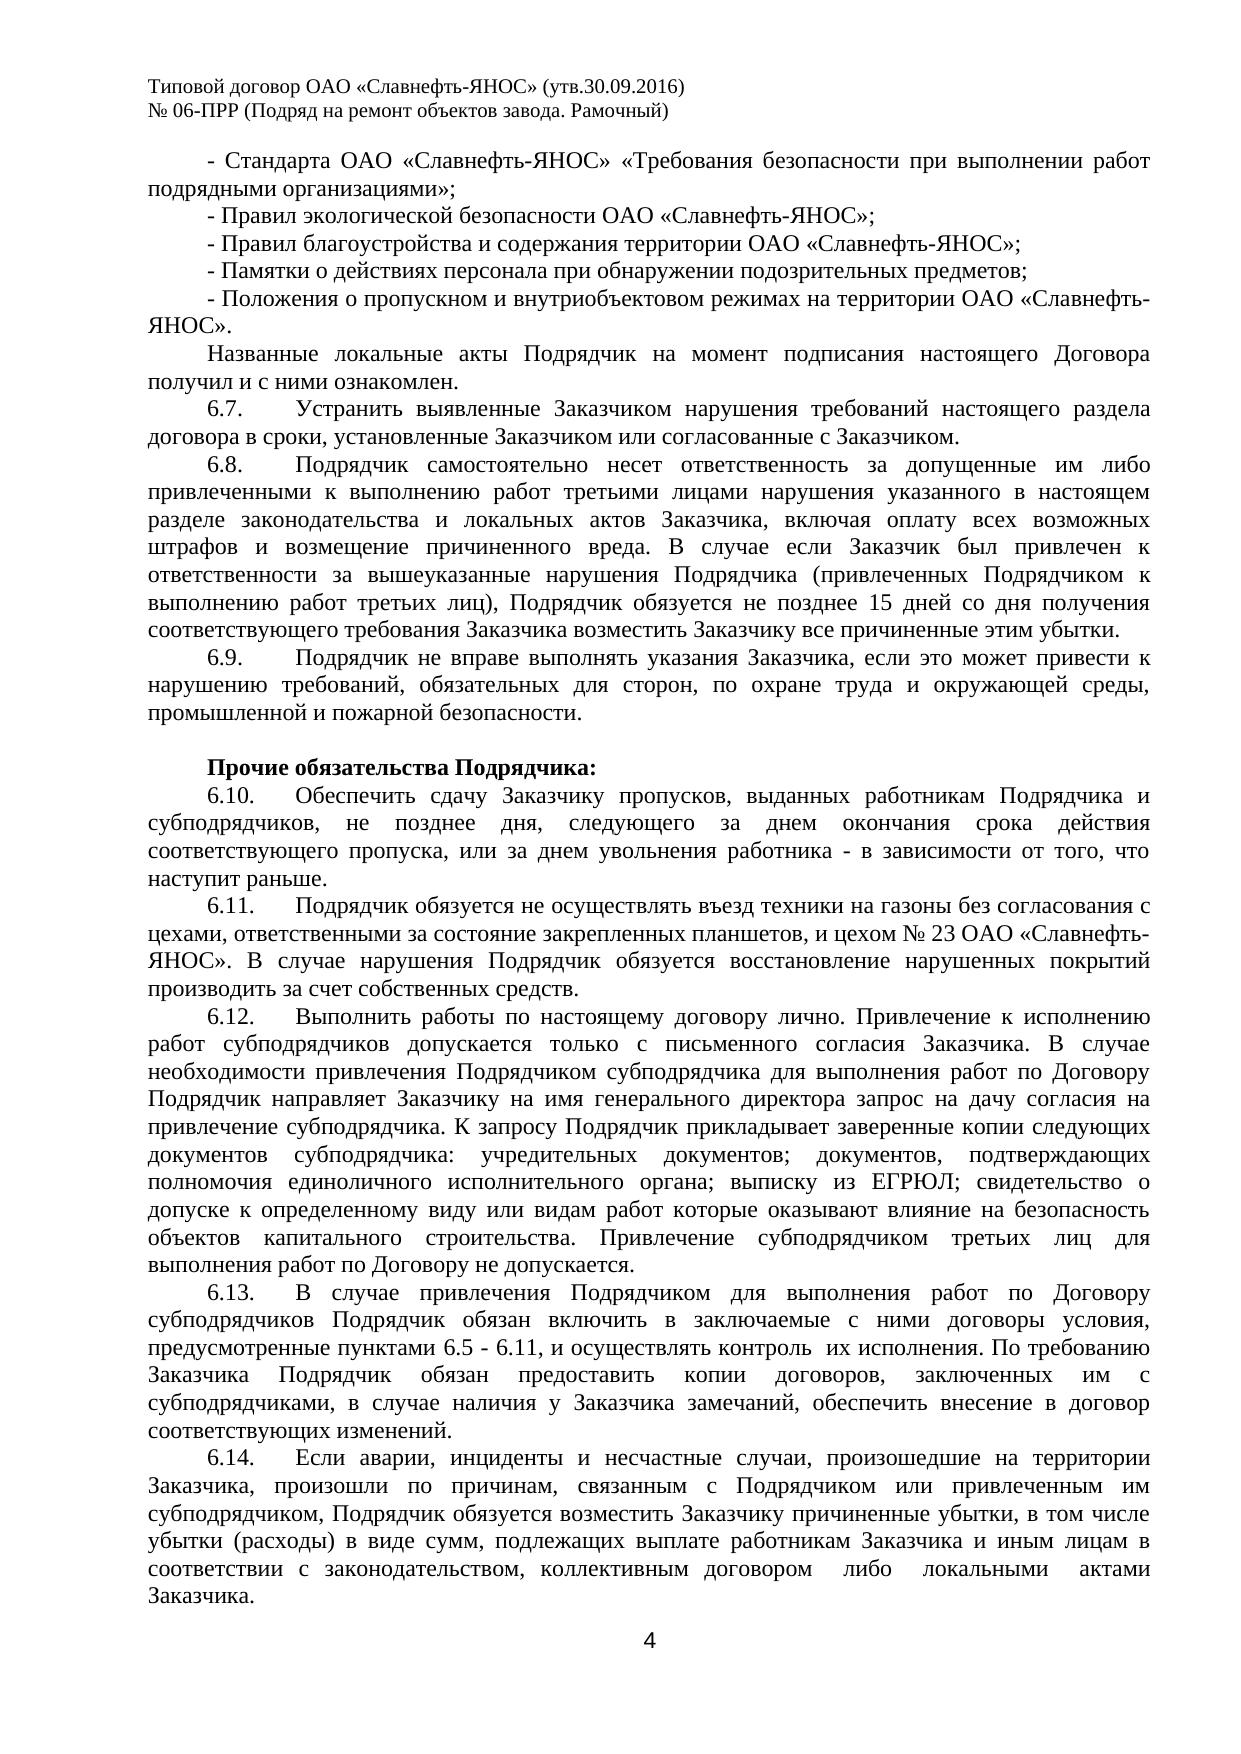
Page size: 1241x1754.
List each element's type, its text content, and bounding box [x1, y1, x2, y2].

list Подрядчик обязуется не осуществлять въезд техники на газоны без согласования с цехами, ответственными за состояние закрепленных планшетов, и цехом № 23 ОАО «Славнефть-ЯНОС». В случае нарушения Подрядчик обязуется восстановление нарушенных покрытий производить за счет собственных средств. [148, 891, 1152, 1002]
list В случае привлечения Подрядчиком для выполнения работ по Договору субподрядчиков Подрядчик обязан включить в заключаемые с ними договоры условия, предусмотренные пунктами 6.5 - 6.11, и осуществлять контроль их исполнения. По требованию Заказчика Подрядчик обязан предоставить копии договоров, заключенных им с субподрядчиками, в случае наличия у Заказчика замечаний, обеспечить внесение в договор соответствующих изменений. [148, 1278, 1152, 1443]
list Устранить выявленные Заказчиком нарушения требований настоящего раздела договора в сроки, установленные Заказчиком или согласованные с Заказчиком. [148, 394, 1152, 449]
list Подрядчик не вправе выполнять указания Заказчика, если это может привести к нарушению требований, обязательных для сторон, по охране труда и окружающей среды, промышленной и пожарной безопасности. [148, 643, 1152, 726]
text Названные локальные акты Подрядчик на момент подписания настоящего Договора получил и с ними ознакомлен. [148, 339, 1152, 394]
list Подрядчик самостоятельно несет ответственность за допущенные им либо привлеченными к выполнению работ третьими лицами нарушения указанного в настоящем разделе законодательства и локальных актов Заказчика, включая оплату всех возможных штрафов и возмещение причиненного вреда. В случае если Заказчик был привлечен к ответственности за вышеуказанные нарушения Подрядчика (привлеченных Подрядчиком к выполнению работ третьих лиц), Подрядчик обязуется не позднее 15 дней со дня получения соответствующего требования Заказчика возместить Заказчику все причиненные этим убытки. [148, 449, 1152, 643]
list Выполнить работы по настоящему договору лично. Привлечение к исполнению работ субподрядчиков допускается только с письменного согласия Заказчика. В случае необходимости привлечения Подрядчиком субподрядчика для выполнения работ по Договору Подрядчик направляет Заказчику на имя генерального директора запрос на дачу согласия на привлечение субподрядчика. К запросу Подрядчик прикладывает заверенные копии следующих документов субподрядчика: учредительных документов; документов, подтверждающих полномочия единоличного исполнительного органа; выписку из ЕГРЮЛ; свидетельство о допуске к определенному виду или видам работ которые оказывают влияние на безопасность объектов капитального строительства. Привлечение субподрядчиком третьих лиц для выполнения работ по Договору не допускается. [148, 1002, 1152, 1278]
list Обеспечить сдачу Заказчику пропусков, выданных работникам Подрядчика и субподрядчиков, не позднее дня, следующего за днем окончания срока действия соответствующего пропуска, или за днем увольнения работника - в зависимости от того, что наступит раньше. [148, 781, 1152, 891]
text Прочие обязательства Подрядчика: [148, 753, 1152, 781]
list Если аварии, инциденты и несчастные случаи, произошедшие на территории Заказчика, произошли по причинам, связанным с Подрядчиком или привлеченным им субподрядчиком, Подрядчик обязуется возместить Заказчику причиненные убытки, в том числе убытки (расходы) в виде сумм, подлежащих выплате работникам Заказчика и иным лицам в соответствии с законодательством, коллективным договором либо локальными актами Заказчика. [148, 1443, 1152, 1609]
